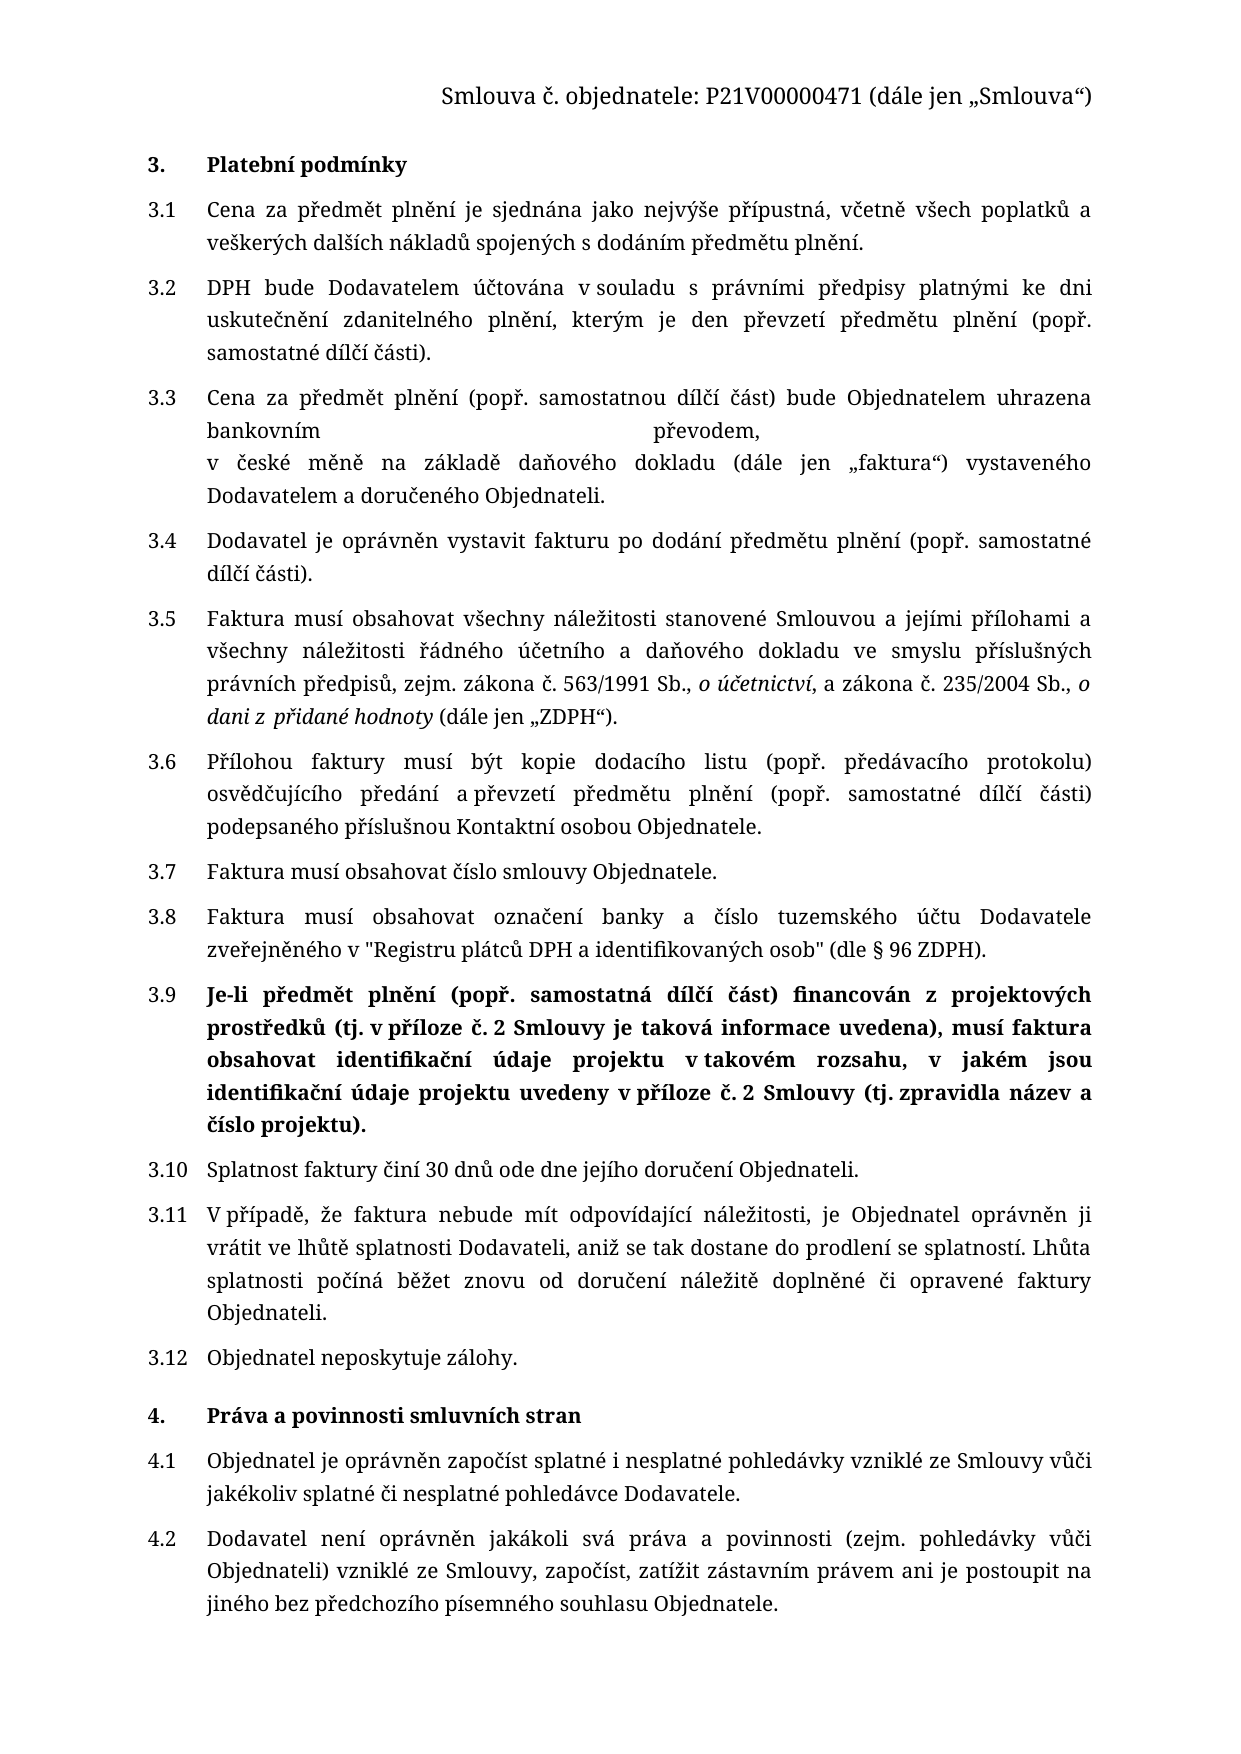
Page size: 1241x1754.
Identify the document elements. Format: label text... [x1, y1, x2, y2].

list V případě, že faktura nebude mít odpovídající náležitosti, je Objednatel oprávněn ji vrátit ve lhůtě splatnosti Dodavateli, aniž se tak dostane do prodlení se splatností. Lhůta splatnosti počíná běžet znovu od doručení náležitě doplněné či opravené faktury Objednateli. [148, 1201, 1093, 1327]
list Dodavatel je oprávněn vystavit fakturu po dodání předmětu plnění (popř. samostatné dílčí části). [148, 526, 1093, 587]
list Cena za předmět plnění je sjednána jako nejvýše přípustná, včetně všech poplatků a veškerých dalších nákladů spojených s dodáním předmětu plnění. [148, 195, 1093, 256]
list Cena za předmět plnění (popř. samostatnou dílčí část) bude Objednatelem uhrazena bankovním převodem, v české měně na základě daňového dokladu (dále jen „faktura“) vystaveného Dodavatelem a doručeného Objednateli. [148, 383, 1093, 509]
list Platební podmínky [148, 150, 1093, 179]
list Práva a povinnosti smluvních stran [148, 1401, 1093, 1429]
list Faktura musí obsahovat všechny náležitosti stanovené Smlouvou a jejími přílohami a všechny náležitosti řádného účetního a daňového dokladu ve smyslu příslušných právních předpisů, zejm. zákona č. 563/1991 Sb., o účetnictví, a zákona č. 235/2004 Sb., o dani z přidané hodnoty (dále jen „ZDPH“). [148, 604, 1093, 730]
list Přílohou faktury musí být kopie dodacího listu (popř. předávacího protokolu) osvědčujícího předání a převzetí předmětu plnění (popř. samostatné dílčí části) podepsaného příslušnou Kontaktní osobou Objednatele. [148, 747, 1093, 841]
list Objednatel je oprávněn započíst splatné i nesplatné pohledávky vzniklé ze Smlouvy vůči jakékoliv splatné či nesplatné pohledávce Dodavatele. [148, 1446, 1093, 1507]
list Faktura musí obsahovat označení banky a číslo tuzemského účtu Dodavatele zveřejněného v "Registru plátců DPH a identifikovaných osob" (dle § 96 ZDPH). [148, 902, 1093, 963]
list Je-li předmět plnění (popř. samostatná dílčí část) financován z projektových prostředků (tj. v příloze č. 2 Smlouvy je taková informace uvedena), musí faktura obsahovat identifikační údaje projektu v takovém rozsahu, v jakém jsou identifikační údaje projektu uvedeny v příloze č. 2 Smlouvy (tj. zpravidla název a číslo projektu). [148, 980, 1093, 1139]
list Objednatel neposkytuje zálohy. [148, 1343, 1093, 1372]
list Faktura musí obsahovat číslo smlouvy Objednatele. [148, 857, 1093, 886]
list Splatnost faktury činí 30 dnů ode dne jejího doručení Objednateli. [148, 1156, 1093, 1184]
list Dodavatel není oprávněn jakákoli svá práva a povinnosti (zejm. pohledávky vůči Objednateli) vzniklé ze Smlouvy, započíst, zatížit zástavním právem ani je postoupit na jiného bez předchozího písemného souhlasu Objednatele. [148, 1524, 1093, 1618]
list DPH bude Dodavatelem účtována v souladu s právními předpisy platnými ke dni uskutečnění zdanitelného plnění, kterým je den převzetí předmětu plnění (popř. samostatné dílčí části). [148, 273, 1093, 367]
